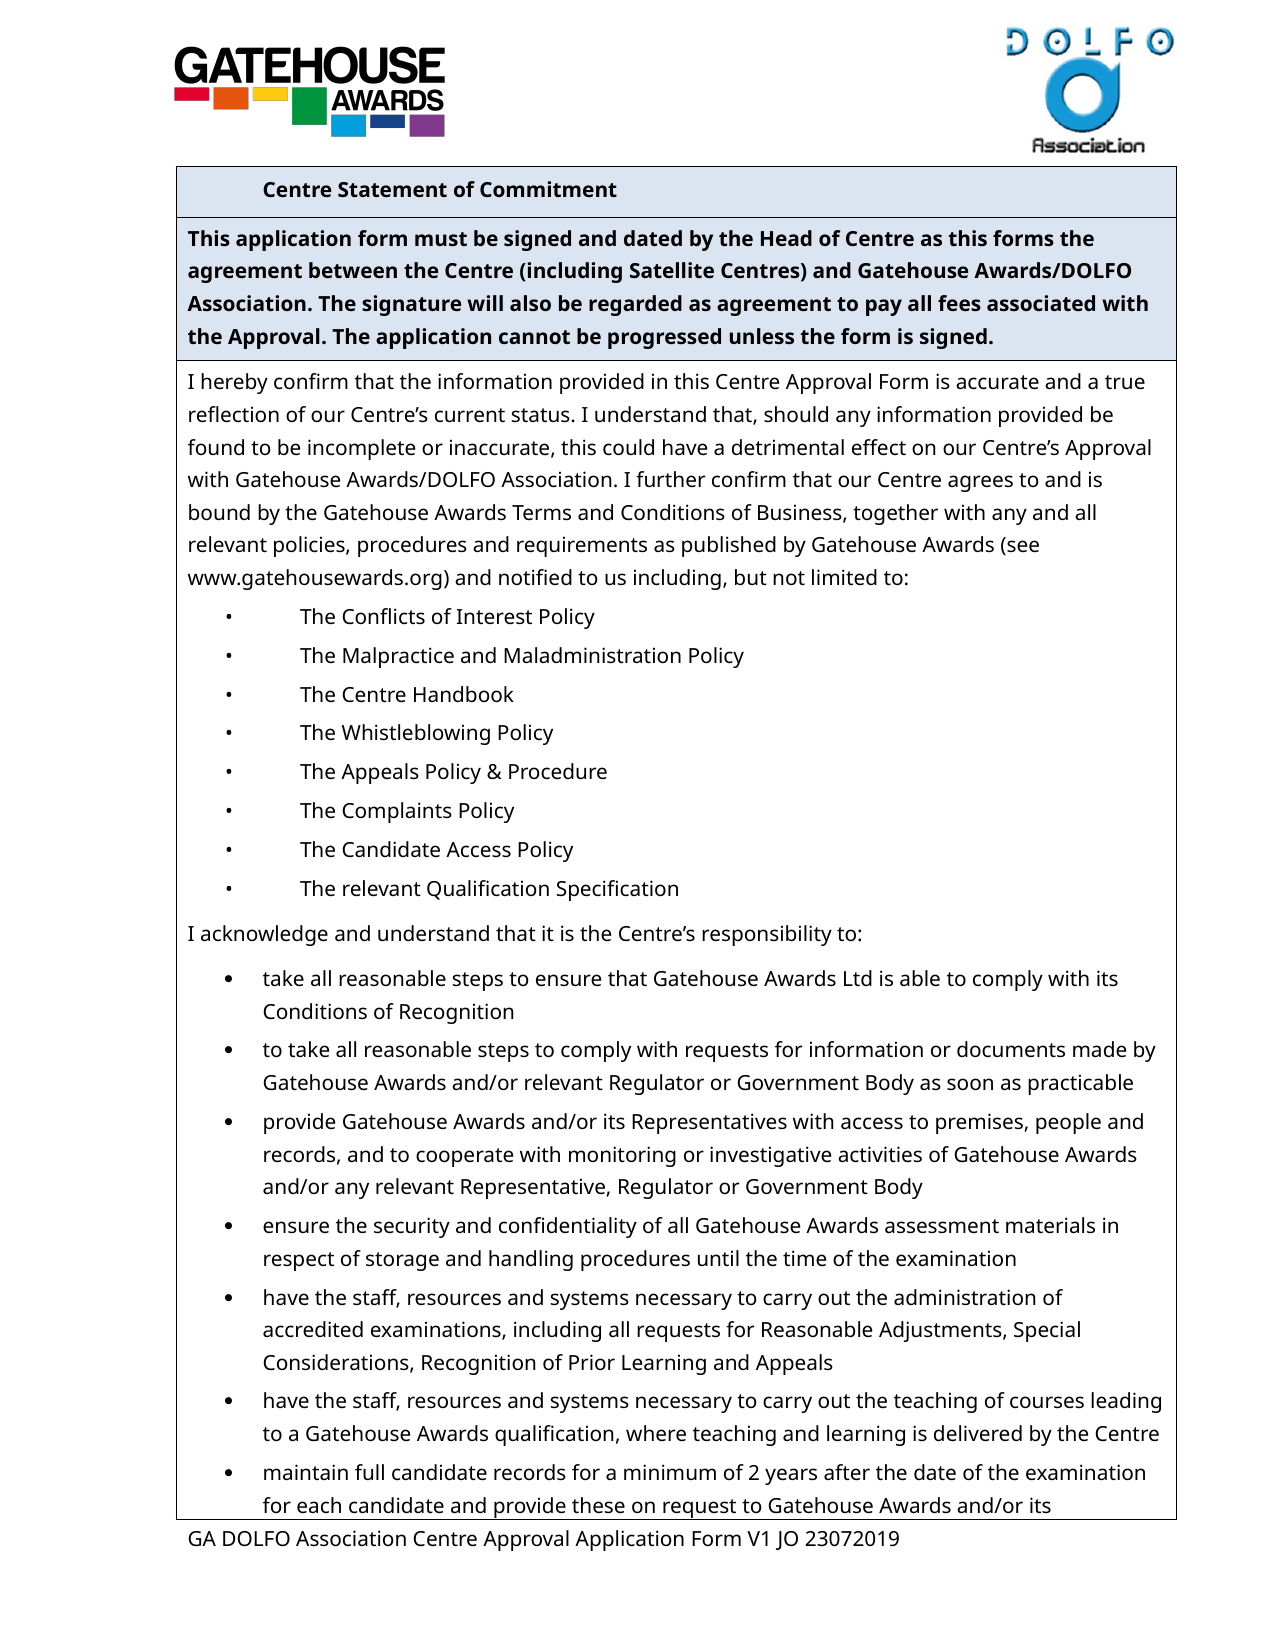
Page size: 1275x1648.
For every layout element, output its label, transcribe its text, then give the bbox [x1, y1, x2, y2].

picture [998, 12, 1179, 158]
table_cell This application form must be signed and dated by the Head of Centre as this forms the agreement between the Centre (including Satellite Centres) and Gatehouse Awards/DOLFO Association. The signature will also be regarded as agreement to pay all fees associated with the Approval. The application cannot be progressed unless the form is signed. [177, 218, 1176, 360]
table_header Centre Statement of Commitment [177, 167, 1176, 217]
picture [167, 39, 449, 140]
